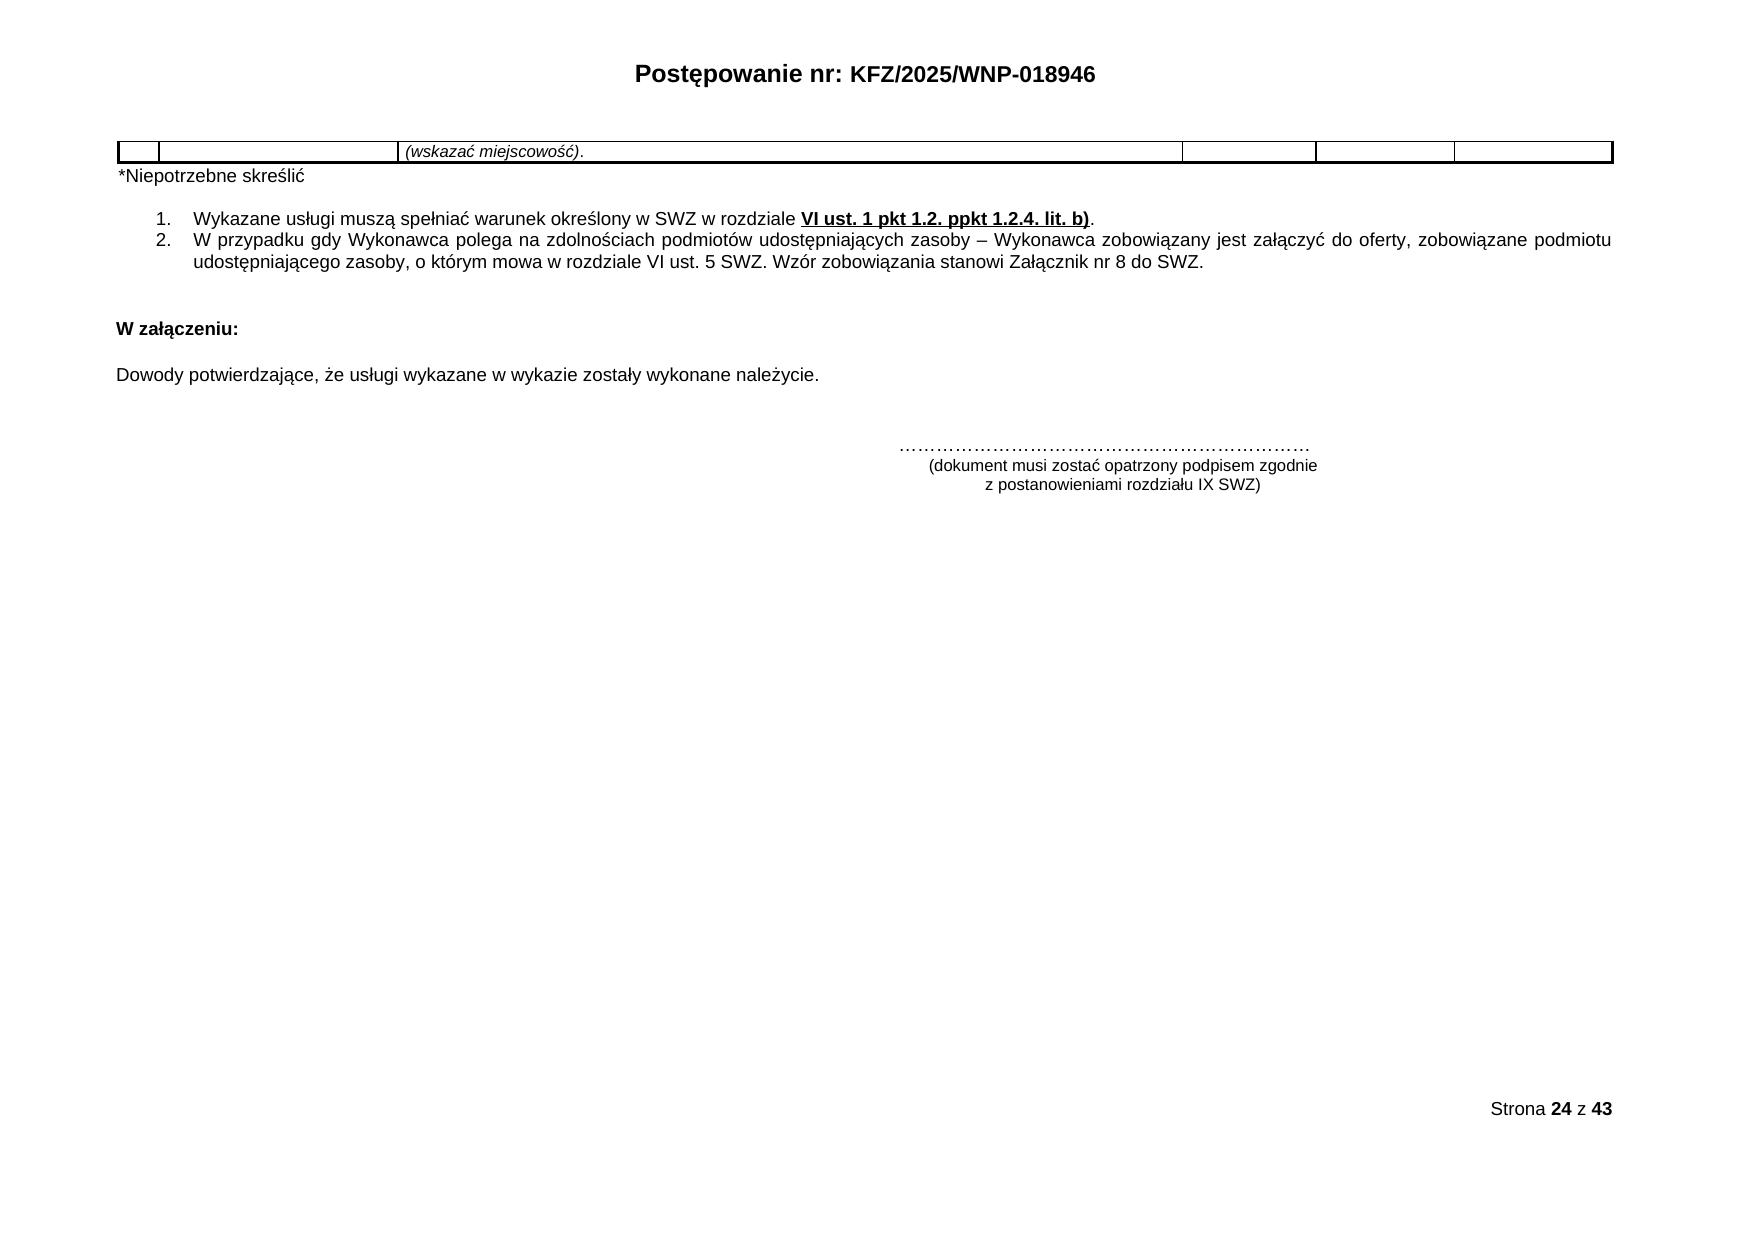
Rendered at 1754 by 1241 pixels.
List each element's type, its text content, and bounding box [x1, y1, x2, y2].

table_cell 1. [120, 142, 158, 161]
text ………………………………………………………… [783, 434, 1612, 455]
list W przypadku gdy Wykonawca polega na zdolnościach podmiotów udostępniających zasoby – Wykonawca zobowiązany jest załączyć do oferty, zobowiązane podmiotu udostępniającego zasoby, o którym mowa w rozdziale VI ust. 5 SWZ. Wzór zobowiązania stanowi Załącznik nr 8 do SWZ. [156, 229, 1612, 272]
text Dowody potwierdzające, że usługi wykazane w wykazie zostały wykonane należycie. [116, 363, 1612, 385]
text z postanowieniami rozdziału IX SWZ) [634, 474, 1612, 494]
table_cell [1455, 142, 1611, 161]
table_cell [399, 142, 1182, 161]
text (dokument musi zostać opatrzony podpisem zgodnie [634, 455, 1612, 474]
text W załączeniu: [116, 318, 1612, 339]
text *Niepotrzebne skreślić [118, 164, 1612, 186]
table_cell [160, 142, 397, 161]
table_cell [1183, 142, 1315, 161]
list Wykazane usługi muszą spełniać warunek określony w SWZ w rozdziale VI ust. 1 pkt 1.2. ppkt 1.2.4. lit. b). [156, 207, 1612, 229]
table_cell [1317, 142, 1454, 161]
